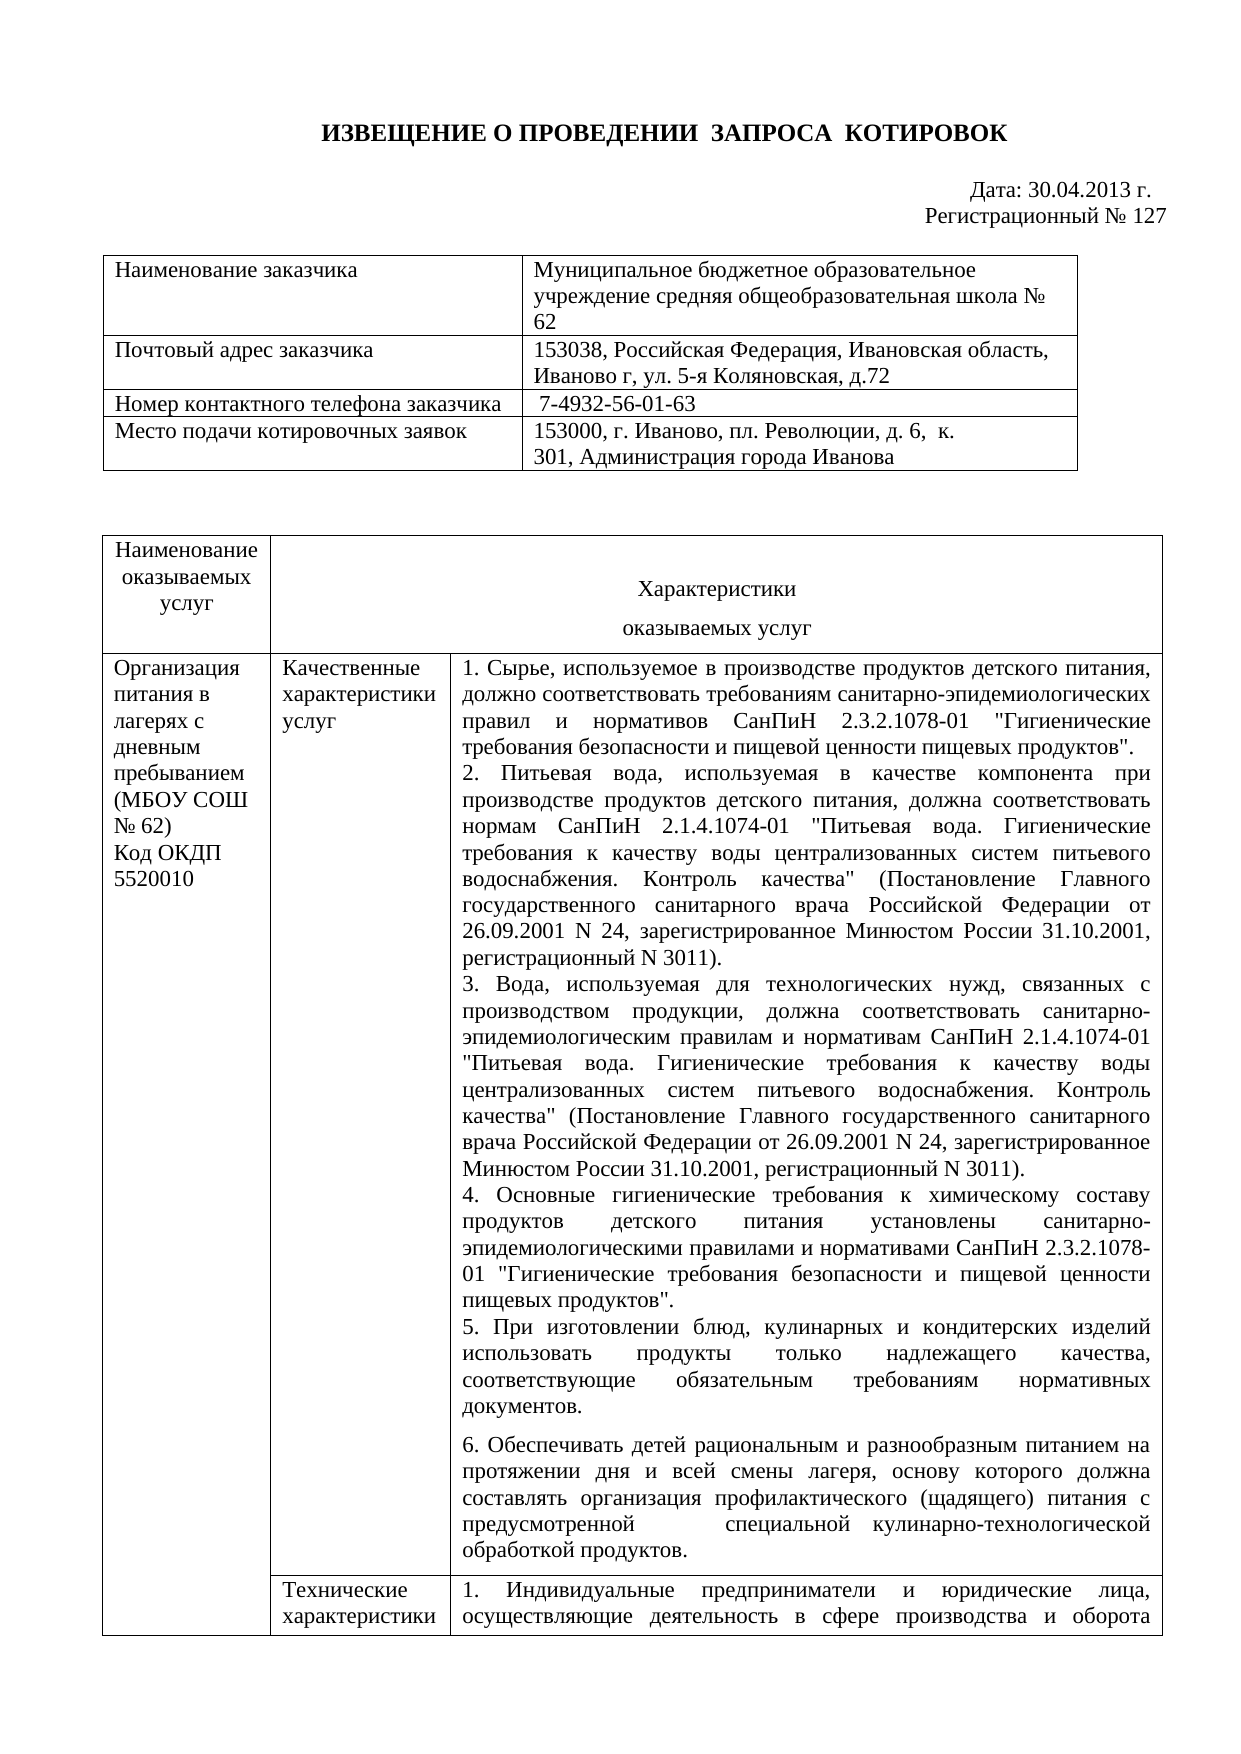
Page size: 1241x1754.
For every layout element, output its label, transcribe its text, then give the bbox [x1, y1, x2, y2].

table_header Муниципальное бюджетное образовательное учреждение средняя общеобразовательная школа № 62 [523, 256, 1077, 335]
text Извещение о проведении запроса котировок [177, 118, 1152, 147]
table_cell 153038, Российская Федерация, Ивановская область, Иваново г, ул. 5-я Коляновская, д.72 [523, 336, 1077, 388]
table_header Наименование оказываемых услуг [103, 536, 270, 653]
table_header Характеристики оказываемых услуг [271, 536, 1162, 653]
table_cell 153000, г. Иваново, пл. Революции, д. 6, к. 301, Администрация города Иванова [523, 417, 1077, 470]
table_cell Место подачи котировочных заявок [104, 417, 522, 470]
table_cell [271, 1576, 450, 1635]
text Дата: 30.04.2013 г. [177, 176, 1152, 202]
table_cell Качественные характеристики услуг [271, 654, 450, 1575]
table_cell 1. Сырье, используемое в производстве продуктов детского питания, должно соответствовать требованиям санитарно-эпидемиологических правил и нормативов СанПиН 2.3.2.1078-01 "Гигиенические требования безопасности и пищевой ценности пищевых продуктов". 2. Питьевая вода, используемая в качестве компонента при производстве продуктов детского питания, должна соответствовать нормам СанПиН 2.1.4.1074-01 "Питьевая вода. Гигиенические требования к качеству воды централизованных систем питьевого водоснабжения. Контроль качества" (Постановление Главного государственного санитарного врача Российской Федерации от 26.09.2001 N 24, зарегистрированное Минюстом России 31.10.2001, регистрационный N 3011). 3. Вода, используемая для технологических нужд, связанных с производством продукции, должна соответствовать санитарно-эпидемиологическим правилам и нормативам СанПиН 2.1.4.1074-01 "Питьевая вода. Гигиенические требования к качеству воды централизованных систем питьевого водоснабжения. Контроль качества" (Постановление Главного государственного санитарного врача Российской Федерации от 26.09.2001 N 24, зарегистрированное Минюстом России 31.10.2001, регистрационный N 3011). 4. Основные гигиенические требования к химическому составу продуктов детского питания установлены санитарно-эпидемиологическими правилами и нормативами СанПиН 2.3.2.1078-01 "Гигиенические требования безопасности и пищевой ценности пищевых продуктов". 5. При изготовлении блюд, кулинарных и кондитерских изделий использовать продукты только надлежащего качества, соответствующие обязательным требованиям нормативных документов. 6. Обеспечивать детей рациональным и разнообразным питанием на протяжении дня и всей смены лагеря, основу которого должна составлять организация профилактического (щадящего) питания с предусмотренной специальной кулинарно-технологической обработкой продуктов. [451, 654, 1162, 1575]
table_cell 7-4932-56-01-63 [523, 390, 1077, 416]
table_header Наименование заказчика [104, 256, 522, 335]
text Регистрационный № 127 [177, 202, 1167, 228]
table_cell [451, 1576, 1162, 1635]
table_cell Номер контактного телефона заказчика [104, 390, 522, 416]
table_cell Почтовый адрес заказчика [104, 336, 522, 388]
table_cell Организация питания в лагерях с дневным пребыванием (МБОУ СОШ № 62) Код ОКДП 5520010 [103, 654, 270, 1635]
